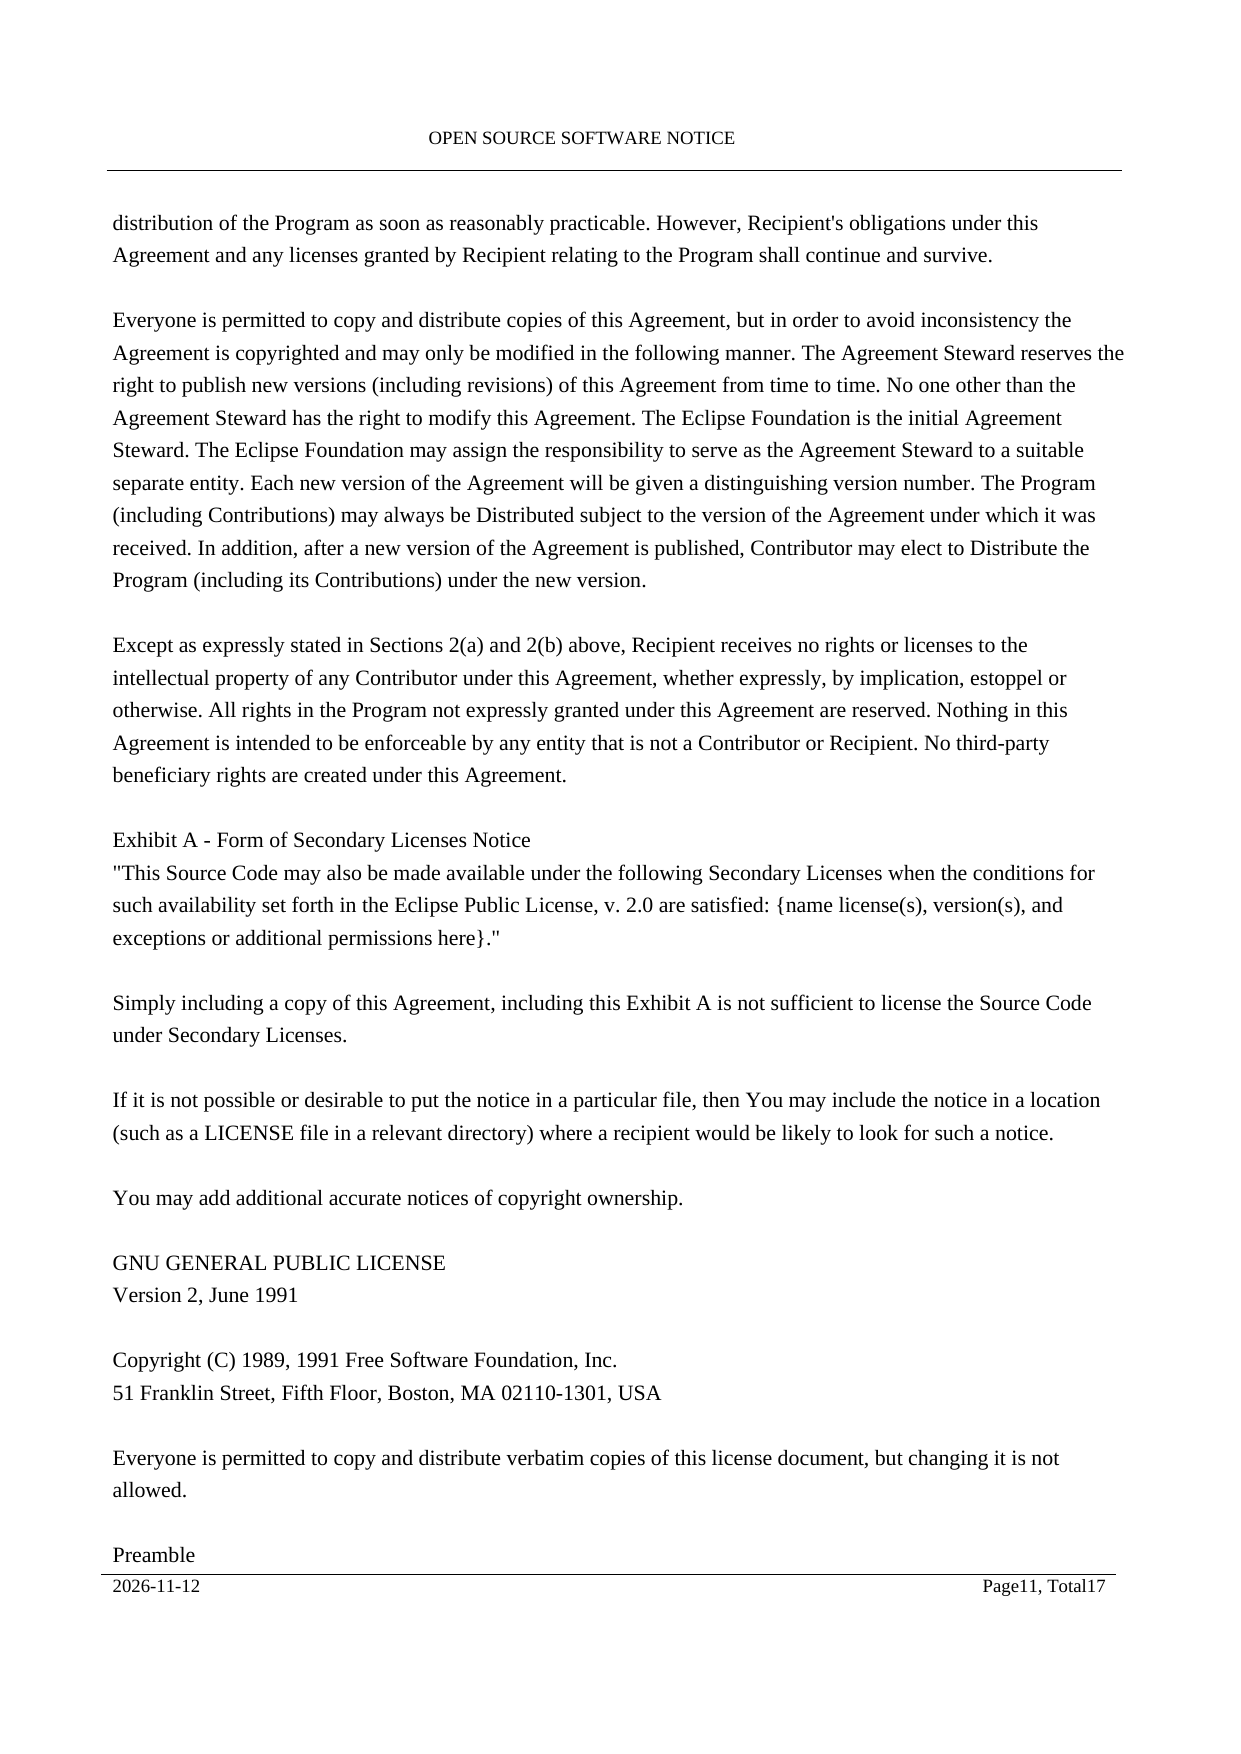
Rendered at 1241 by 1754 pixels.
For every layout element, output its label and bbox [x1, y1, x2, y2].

text [112, 206, 1128, 1571]
